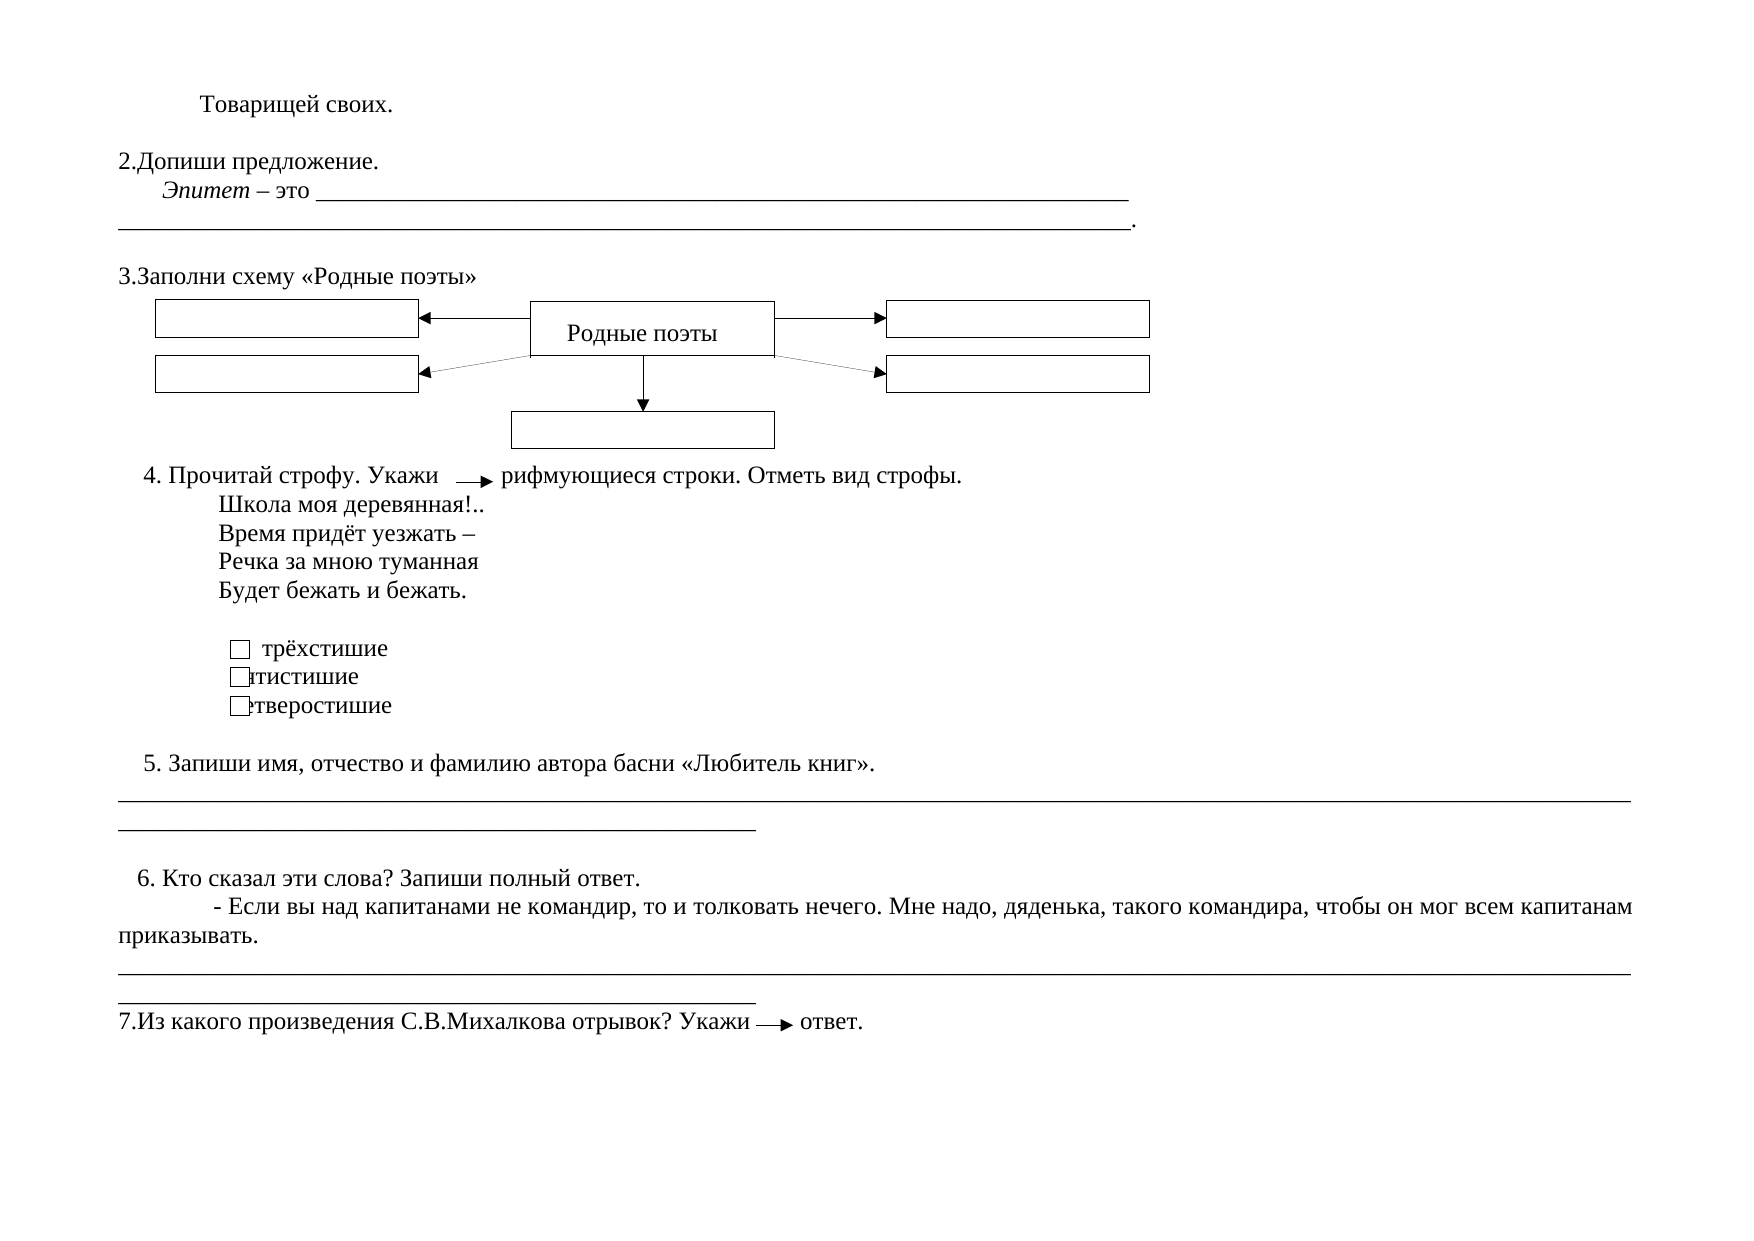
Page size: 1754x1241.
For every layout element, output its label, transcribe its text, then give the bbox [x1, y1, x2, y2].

text Родные поэты [118, 318, 530, 347]
text Родные поэты [531, 318, 774, 347]
text _________________________________________________________________________________. [118, 204, 1636, 232]
text Товарищей своих. [118, 89, 1636, 117]
text Время придёт уезжать – [118, 518, 1636, 546]
text Речка за мною туманная [118, 546, 1636, 575]
text 2.Допиши предложение. [118, 146, 1636, 175]
text трёхстишие [118, 633, 1636, 661]
text ____________________________________________________________________________________________________________________________________________________________________________ [118, 776, 1636, 834]
text Родные поэты [775, 318, 1636, 347]
text Школа моя деревянная!.. [118, 489, 1636, 518]
text 3.Заполни схему «Родные поэты» [118, 261, 1636, 290]
text ____________________________________________________________________________________________________________________________________________________________________________ [118, 949, 1636, 1006]
text 5. Запиши имя, отчество и фамилию автора басни «Любитель книг». [118, 748, 1636, 776]
text - Если вы над капитанами не командир, то и толковать нечего. Мне надо, дяденька, такого командира, чтобы он мог всем капитанам приказывать. [118, 891, 1636, 949]
text 7.Из какого произведения С.В.Михалкова отрывок? Укажи ответ. [118, 1006, 1636, 1035]
text 4. Прочитай строфу. Укажи рифмующиеся строки. Отметь вид строфы. [118, 460, 1636, 489]
text Эпитет – это _________________________________________________________________ [118, 175, 1636, 204]
text пятистишие [118, 661, 1636, 690]
text 6. Кто сказал эти слова? Запиши полный ответ. [118, 863, 1636, 891]
text Будет бежать и бежать. [118, 575, 1636, 604]
text четверостишие [118, 690, 1636, 719]
